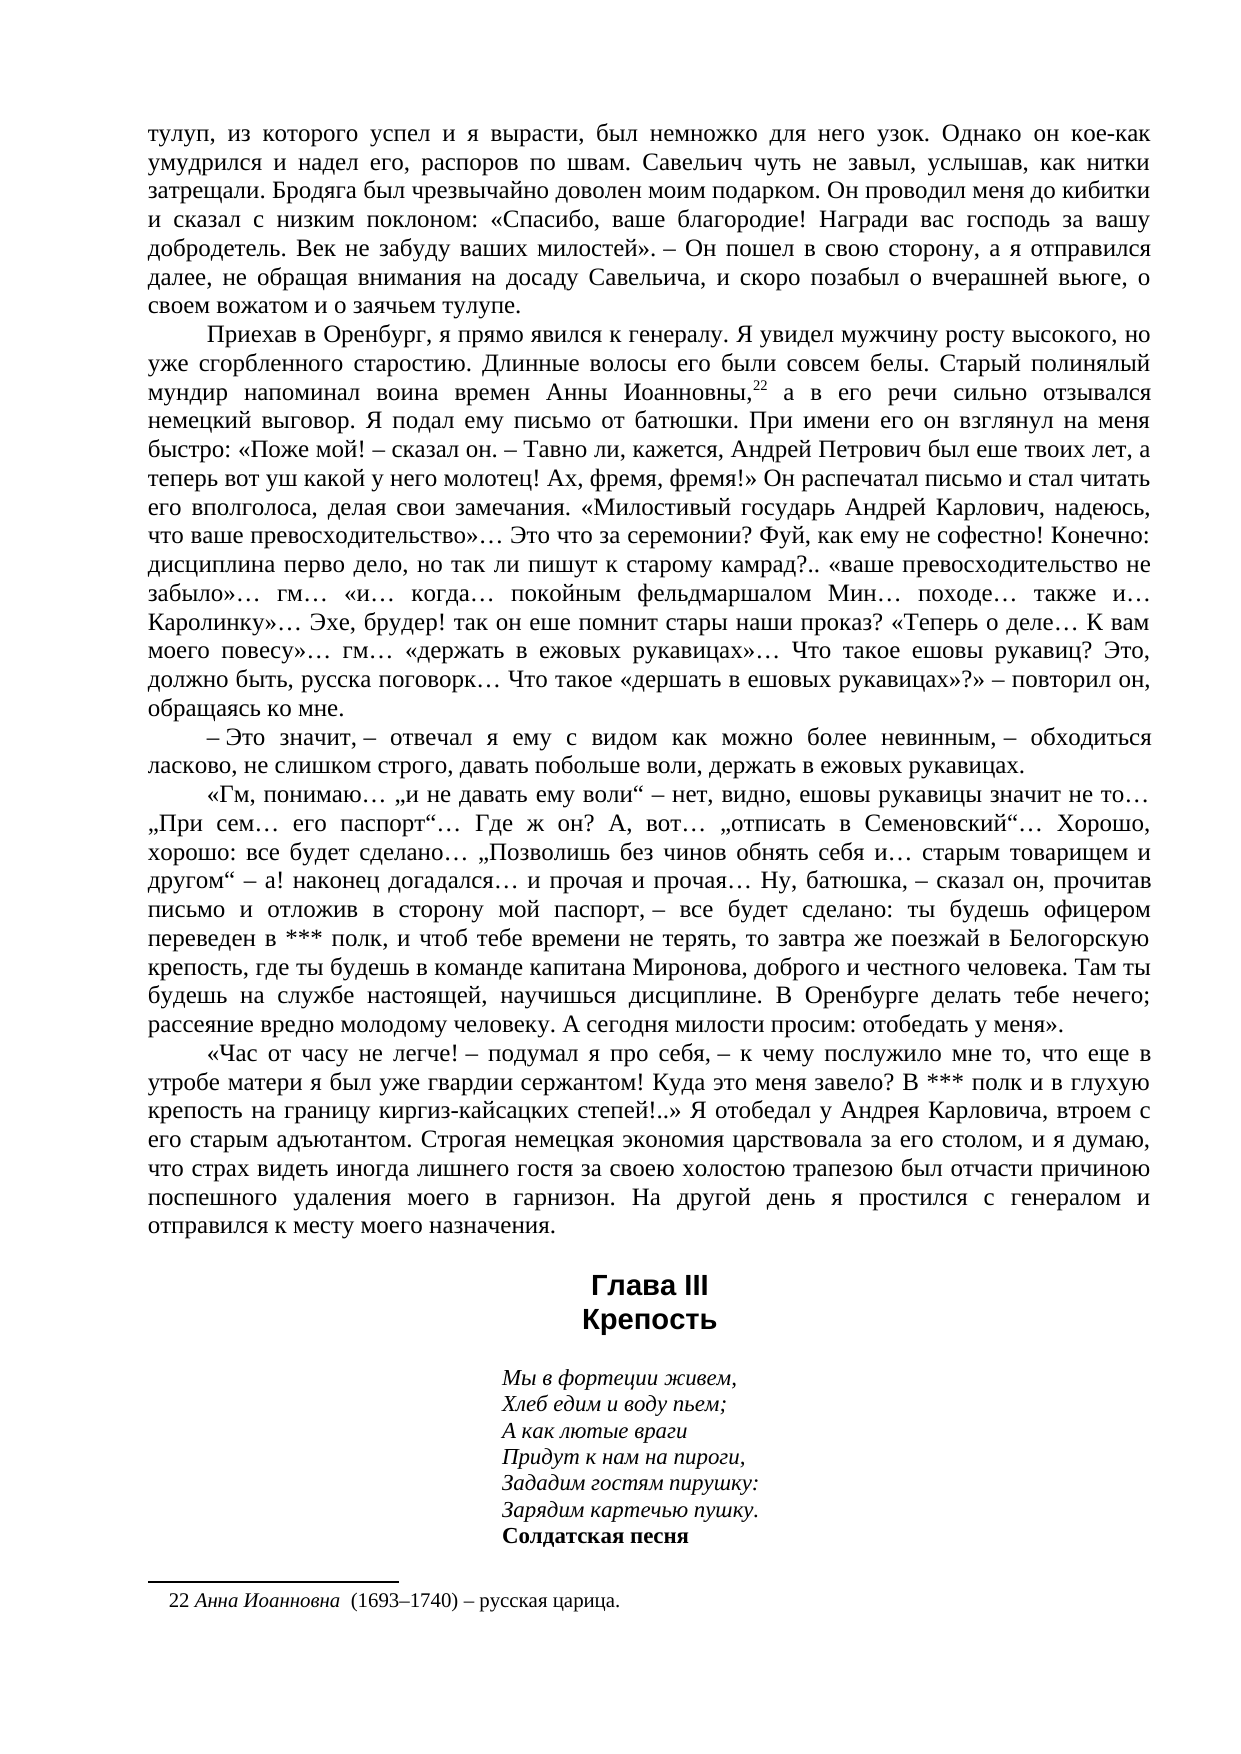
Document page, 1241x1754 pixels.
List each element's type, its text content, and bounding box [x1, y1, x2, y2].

text «Гм, понимаю… „и не давать ему воли“ – нет, видно, ешовы рукавицы значит не то… „При сем… его паспорт“… Где ж он? А, вот… „отписать в Семеновский“… Хорошо, хорошо: все будет сделано… „Позволишь без чинов обнять себя и… старым товарищем и другом“ – а! наконец догадался… и прочая и прочая… Ну, батюшка, – сказал он, прочитав письмо и отложив в сторону мой паспорт, – все будет сделано: ты будешь офицером переведен в *** полк, и чтоб тебе времени не терять, то завтра же поезжай в Белогорскую крепость, где ты будешь в команде капитана Миронова, доброго и честного человека. Там ты будешь на службе настоящей, научишься дисциплине. В Оренбурге делать тебе нечего; рассеяние вредно молодому человеку. А сегодня милости просим: отобедать у меня». [148, 779, 1152, 1038]
text Мы в фортеции живем, [460, 1364, 1152, 1390]
subtitle Крепость [148, 1302, 1152, 1335]
text Зарядим картечью пушку. [460, 1496, 1152, 1522]
text А как лютые враги [460, 1417, 1152, 1443]
text «Час от часу не легче! – подумал я про себя, – к чему послужило мне то, что еще в утробе матери я был уже гвардии сержантом! Куда это меня завело? В *** полк и в глухую крепость на границу киргиз-кайсацких степей!..» Я отобедал у Андрея Карловича, втроем с его старым адъютантом. Строгая немецкая экономия царствовала за его столом, и я думаю, что страх видеть иногда лишнего гостя за своею холостою трапезою был отчасти причиною поспешного удаления моего в гарнизон. На другой день я простился с генералом и отправился к месту моего назначения. [148, 1038, 1152, 1239]
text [148, 118, 1152, 319]
text Хлеб едим и воду пьем; [460, 1390, 1152, 1417]
text Солдатская песня [460, 1522, 1152, 1548]
text – Это значит, – отвечал я ему с видом как можно более невинным, – обходиться ласково, не слишком строго, давать побольше воли, держать в ежовых рукавицах. [148, 722, 1152, 779]
text Зададим гостям пирушку: [460, 1469, 1152, 1496]
text Придут к нам на пироги, [460, 1443, 1152, 1469]
subtitle Глава III [148, 1268, 1152, 1302]
text Приехав в Оренбург, я прямо явился к генералу. Я увидел мужчину росту высокого, но уже сгорбленного старостию. Длинные волосы его были совсем белы. Старый полинялый мундир напоминал воина времен Анны Иоанновны, а в его речи сильно отзывался немецкий выговор. Я подал ему письмо от батюшки. При имени его он взглянул на меня быстро: «Поже мой! – сказал он. – Тавно ли, кажется, Андрей Петрович был еше твоих лет, а теперь вот уш какой у него молотец! Ах, фремя, фремя!» Он распечатал письмо и стал читать его вполголоса, делая свои замечания. «Милостивый государь Андрей Карлович, надеюсь, что ваше превосходительство»… Это что за серемонии? Фуй, как ему не софестно! Конечно: дисциплина перво дело, но так ли пишут к старому камрад?.. «ваше превосходительство не забыло»… гм… «и… когда… покойным фельдмаршалом Мин… походе… также и… Каролинку»… Эхе, брудер! так он еше помнит стары наши проказ? «Теперь о деле… К вам моего повесу»… гм… «держать в ежовых рукавицах»… Что такое ешовы рукавиц? Это, должно быть, русска поговорк… Что такое «дершать в ешовых рукавицах»?» – повторил он, обращаясь ко мне. [148, 319, 1152, 722]
